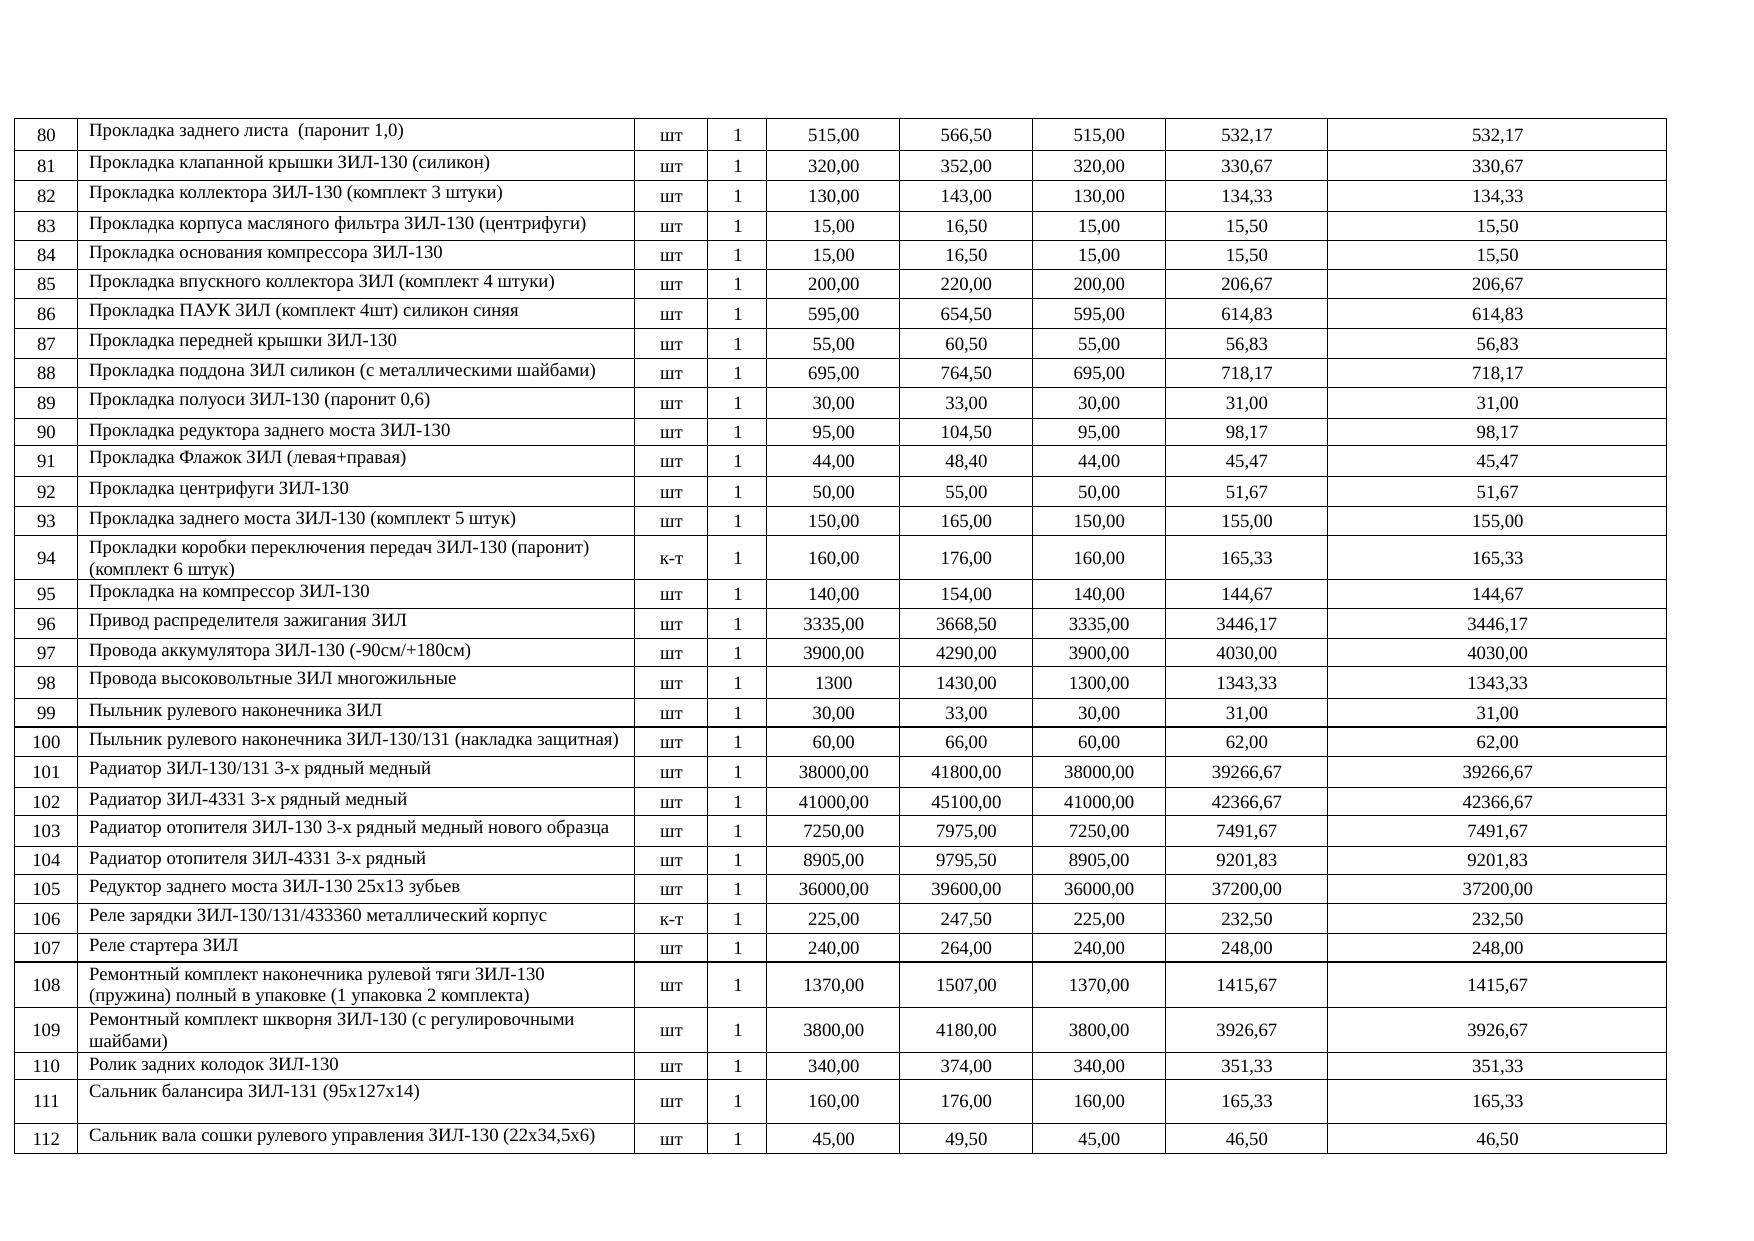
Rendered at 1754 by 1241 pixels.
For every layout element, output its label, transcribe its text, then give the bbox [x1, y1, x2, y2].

table_cell 45,47 [1166, 446, 1327, 476]
table_cell 144,67 [1166, 580, 1327, 607]
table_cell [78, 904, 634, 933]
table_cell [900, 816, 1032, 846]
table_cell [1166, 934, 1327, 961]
table_cell Прокладка редуктора заднего моста ЗИЛ-130 [78, 419, 634, 445]
table_cell 206,67 [1166, 270, 1327, 298]
table_cell 15,00 [767, 212, 899, 240]
table_cell 532,17 [1166, 119, 1327, 150]
table_cell 3900,00 [767, 639, 899, 666]
table_cell 330,67 [1328, 151, 1666, 180]
table_cell 1 [708, 667, 766, 697]
table_cell 165,33 [1166, 536, 1327, 579]
table_cell 3668,50 [900, 609, 1032, 638]
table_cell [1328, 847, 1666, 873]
table_cell 98,17 [1328, 419, 1666, 445]
table_cell 515,00 [1033, 119, 1165, 150]
table_cell Радиатор ЗИЛ-130/131 3-х рядный медный [78, 757, 634, 787]
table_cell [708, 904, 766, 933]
table_cell 595,00 [1033, 299, 1165, 328]
table_cell 55,00 [1033, 329, 1165, 357]
table_cell 4290,00 [900, 639, 1032, 666]
table_cell шт [635, 329, 707, 357]
table_cell 155,00 [1166, 507, 1327, 535]
table_cell Прокладка впускного коллектора ЗИЛ (комплект 4 штуки) [78, 270, 634, 298]
table_cell 98,17 [1166, 419, 1327, 445]
table_cell 1 [708, 639, 766, 666]
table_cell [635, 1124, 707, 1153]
table_cell шт [635, 212, 707, 240]
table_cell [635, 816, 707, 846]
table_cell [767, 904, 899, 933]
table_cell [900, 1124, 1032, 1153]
table_cell шт [635, 299, 707, 328]
table_cell шт [635, 388, 707, 417]
table_cell 1 [708, 609, 766, 638]
table_cell 95,00 [1033, 419, 1165, 445]
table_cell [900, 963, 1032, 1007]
table_cell 3446,17 [1328, 609, 1666, 638]
table_cell 1300 [767, 667, 899, 697]
table_cell Прокладка Флажок ЗИЛ (левая+правая) [78, 446, 634, 476]
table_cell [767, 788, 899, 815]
table_cell 140,00 [1033, 580, 1165, 607]
table_cell 30,00 [767, 388, 899, 417]
table_cell 51,67 [1166, 477, 1327, 506]
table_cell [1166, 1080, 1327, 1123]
table_cell 1 [708, 329, 766, 357]
table_cell 41800,00 [900, 757, 1032, 787]
table_cell шт [635, 728, 707, 756]
table_cell Прокладка передней крышки ЗИЛ-130 [78, 329, 634, 357]
table_cell 93 [15, 507, 77, 535]
table_cell 100 [15, 728, 77, 756]
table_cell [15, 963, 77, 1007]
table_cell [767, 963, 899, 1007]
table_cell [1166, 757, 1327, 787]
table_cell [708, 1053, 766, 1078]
table_cell 91 [15, 446, 77, 476]
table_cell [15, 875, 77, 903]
table_cell Пыльник рулевого наконечника ЗИЛ [78, 699, 634, 726]
table_cell 44,00 [767, 446, 899, 476]
table_cell 144,67 [1328, 580, 1666, 607]
table_cell Прокладка поддона ЗИЛ силикон (с металлическими шайбами) [78, 359, 634, 387]
table_cell 50,00 [1033, 477, 1165, 506]
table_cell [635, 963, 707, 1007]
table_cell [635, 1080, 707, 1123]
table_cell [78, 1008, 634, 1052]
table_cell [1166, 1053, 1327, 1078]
table_cell Провода аккумулятора ЗИЛ-130 (-90см/+180см) [78, 639, 634, 666]
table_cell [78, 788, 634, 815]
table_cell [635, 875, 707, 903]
table_cell 60,00 [1033, 728, 1165, 756]
table_cell 15,50 [1328, 212, 1666, 240]
table_cell 3446,17 [1166, 609, 1327, 638]
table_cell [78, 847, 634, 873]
table_cell 718,17 [1328, 359, 1666, 387]
table_cell 4030,00 [1328, 639, 1666, 666]
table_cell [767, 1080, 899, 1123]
table_cell 614,83 [1328, 299, 1666, 328]
table_cell 15,50 [1166, 241, 1327, 269]
table_cell 614,83 [1166, 299, 1327, 328]
table_cell 60,50 [900, 329, 1032, 357]
table_cell шт [635, 507, 707, 535]
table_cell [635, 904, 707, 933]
table_cell 1 [708, 536, 766, 579]
table_cell шт [635, 580, 707, 607]
table_cell 50,00 [767, 477, 899, 506]
table_cell шт [635, 181, 707, 211]
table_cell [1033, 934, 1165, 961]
table_cell шт [635, 477, 707, 506]
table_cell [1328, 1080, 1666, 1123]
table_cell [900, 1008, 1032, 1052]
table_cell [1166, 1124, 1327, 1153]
table_cell 1 [708, 477, 766, 506]
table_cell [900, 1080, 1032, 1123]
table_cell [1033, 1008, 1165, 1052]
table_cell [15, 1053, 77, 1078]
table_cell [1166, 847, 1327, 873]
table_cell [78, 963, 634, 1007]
table_cell 1 [708, 299, 766, 328]
table_cell 15,00 [767, 241, 899, 269]
table_cell Прокладка клапанной крышки ЗИЛ-130 (силикон) [78, 151, 634, 180]
table_cell 160,00 [1033, 536, 1165, 579]
table_cell 130,00 [1033, 181, 1165, 211]
table_cell 140,00 [767, 580, 899, 607]
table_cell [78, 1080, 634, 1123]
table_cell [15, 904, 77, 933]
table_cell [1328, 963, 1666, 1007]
table_cell 88 [15, 359, 77, 387]
table_cell 130,00 [767, 181, 899, 211]
table_cell 3335,00 [1033, 609, 1165, 638]
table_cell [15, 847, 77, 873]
table_cell 30,00 [767, 699, 899, 726]
table_cell 1 [708, 419, 766, 445]
table_cell 38000,00 [767, 757, 899, 787]
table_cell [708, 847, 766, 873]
table_cell 330,67 [1166, 151, 1327, 180]
table_cell 16,50 [900, 241, 1032, 269]
table_cell 44,00 [1033, 446, 1165, 476]
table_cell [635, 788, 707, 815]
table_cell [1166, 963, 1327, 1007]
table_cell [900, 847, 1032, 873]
table_cell 165,00 [900, 507, 1032, 535]
table_cell шт [635, 241, 707, 269]
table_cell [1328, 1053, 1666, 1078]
table_cell 1 [708, 359, 766, 387]
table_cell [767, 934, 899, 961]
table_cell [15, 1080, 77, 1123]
table_cell Пыльник рулевого наконечника ЗИЛ-130/131 (накладка защитная) [78, 728, 634, 756]
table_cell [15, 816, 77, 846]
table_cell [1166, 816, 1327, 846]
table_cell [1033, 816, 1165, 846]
table_cell 654,50 [900, 299, 1032, 328]
table_cell 1 [708, 446, 766, 476]
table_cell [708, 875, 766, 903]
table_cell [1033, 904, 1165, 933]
table_cell 165,33 [1328, 536, 1666, 579]
table_cell 220,00 [900, 270, 1032, 298]
table_cell 15,00 [1033, 241, 1165, 269]
table_cell шт [635, 639, 707, 666]
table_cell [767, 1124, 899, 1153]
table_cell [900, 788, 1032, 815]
table_cell 595,00 [767, 299, 899, 328]
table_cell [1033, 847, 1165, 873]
table_cell 1 [708, 181, 766, 211]
table_cell 1 [708, 580, 766, 607]
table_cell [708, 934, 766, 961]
table_cell 99 [15, 699, 77, 726]
table_cell 200,00 [1033, 270, 1165, 298]
table_cell 33,00 [900, 699, 1032, 726]
table_cell 48,40 [900, 446, 1032, 476]
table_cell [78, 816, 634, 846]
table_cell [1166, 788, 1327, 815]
table_cell 104,50 [900, 419, 1032, 445]
table_cell 31,00 [1328, 388, 1666, 417]
table_cell 31,00 [1328, 699, 1666, 726]
table_cell 515,00 [767, 119, 899, 150]
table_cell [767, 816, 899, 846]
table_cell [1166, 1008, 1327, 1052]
table_cell 62,00 [1166, 728, 1327, 756]
table_cell 1430,00 [900, 667, 1032, 697]
table_cell шт [635, 609, 707, 638]
table_cell Прокладка на компрессор ЗИЛ-130 [78, 580, 634, 607]
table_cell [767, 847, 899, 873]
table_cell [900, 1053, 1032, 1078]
table_cell 4030,00 [1166, 639, 1327, 666]
table_cell 160,00 [767, 536, 899, 579]
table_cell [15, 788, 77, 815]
table_cell 566,50 [900, 119, 1032, 150]
table_cell 1 [708, 728, 766, 756]
table_cell 3900,00 [1033, 639, 1165, 666]
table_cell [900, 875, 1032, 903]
table_cell 200,00 [767, 270, 899, 298]
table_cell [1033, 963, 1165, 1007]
table_cell шт [635, 151, 707, 180]
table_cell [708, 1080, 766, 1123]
table_cell шт [635, 757, 707, 787]
table_cell 96 [15, 609, 77, 638]
table_cell 80 [15, 119, 77, 150]
table_cell 86 [15, 299, 77, 328]
table_cell 1 [708, 507, 766, 535]
table_cell Прокладка заднего моста ЗИЛ-130 (комплект 5 штук) [78, 507, 634, 535]
table_cell 30,00 [1033, 699, 1165, 726]
table_cell 176,00 [900, 536, 1032, 579]
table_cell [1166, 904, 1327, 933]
table_cell 85 [15, 270, 77, 298]
table_cell шт [635, 359, 707, 387]
table_cell 15,50 [1166, 212, 1327, 240]
table_cell 1 [708, 388, 766, 417]
table_cell 60,00 [767, 728, 899, 756]
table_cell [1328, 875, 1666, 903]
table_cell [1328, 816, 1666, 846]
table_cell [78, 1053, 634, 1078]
table_cell 95,00 [767, 419, 899, 445]
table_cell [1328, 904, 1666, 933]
table_cell 1 [708, 151, 766, 180]
table_cell 82 [15, 181, 77, 211]
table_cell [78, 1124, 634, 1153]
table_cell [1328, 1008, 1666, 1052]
table_cell шт [635, 270, 707, 298]
table_cell 695,00 [1033, 359, 1165, 387]
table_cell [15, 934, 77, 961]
table_cell 51,67 [1328, 477, 1666, 506]
table_cell Прокладка заднего листа (паронит 1,0) [78, 119, 634, 150]
table_cell 3335,00 [767, 609, 899, 638]
table_cell 56,83 [1328, 329, 1666, 357]
table_cell 81 [15, 151, 77, 180]
table_cell 92 [15, 477, 77, 506]
table_cell 33,00 [900, 388, 1032, 417]
table_cell 718,17 [1166, 359, 1327, 387]
table_cell Прокладка ПАУК ЗИЛ (комплект 4шт) силикон синяя [78, 299, 634, 328]
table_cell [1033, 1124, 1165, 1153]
table_cell 31,00 [1166, 699, 1327, 726]
table_cell шт [635, 446, 707, 476]
table_cell 1343,33 [1328, 667, 1666, 697]
table_cell 1 [708, 270, 766, 298]
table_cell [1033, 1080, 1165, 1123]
table_cell 764,50 [900, 359, 1032, 387]
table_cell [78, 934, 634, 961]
table_cell 155,00 [1328, 507, 1666, 535]
table_cell Провода высоковольтные ЗИЛ многожильные [78, 667, 634, 697]
table_cell Прокладка корпуса масляного фильтра ЗИЛ-130 (центрифуги) [78, 212, 634, 240]
table_cell 87 [15, 329, 77, 357]
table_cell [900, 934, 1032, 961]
table_cell 83 [15, 212, 77, 240]
table_cell 62,00 [1328, 728, 1666, 756]
table_cell 97 [15, 639, 77, 666]
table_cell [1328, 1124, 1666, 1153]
table_cell к-т [635, 536, 707, 579]
table_cell 206,67 [1328, 270, 1666, 298]
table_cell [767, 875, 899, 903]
table_cell 320,00 [1033, 151, 1165, 180]
table_cell 84 [15, 241, 77, 269]
table_cell 695,00 [767, 359, 899, 387]
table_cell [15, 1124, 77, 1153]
table_cell 31,00 [1166, 388, 1327, 417]
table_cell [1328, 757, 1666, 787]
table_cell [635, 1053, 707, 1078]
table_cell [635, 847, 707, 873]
table_cell 94 [15, 536, 77, 579]
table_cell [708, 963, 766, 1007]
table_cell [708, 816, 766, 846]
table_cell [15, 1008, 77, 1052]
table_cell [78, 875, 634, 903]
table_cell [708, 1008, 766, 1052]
table_cell 98 [15, 667, 77, 697]
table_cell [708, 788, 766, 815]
table_cell 154,00 [900, 580, 1032, 607]
table_cell 134,33 [1166, 181, 1327, 211]
table_cell 1 [708, 212, 766, 240]
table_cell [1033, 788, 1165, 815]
table_cell 66,00 [900, 728, 1032, 756]
table_cell Прокладка основания компрессора ЗИЛ-130 [78, 241, 634, 269]
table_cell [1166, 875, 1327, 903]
table_cell Привод распределителя зажигания ЗИЛ [78, 609, 634, 638]
table_cell 143,00 [900, 181, 1032, 211]
table_cell 56,83 [1166, 329, 1327, 357]
table_cell 1 [708, 757, 766, 787]
table_cell 101 [15, 757, 77, 787]
table_cell 532,17 [1328, 119, 1666, 150]
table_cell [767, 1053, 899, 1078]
table_cell 16,50 [900, 212, 1032, 240]
table_cell 150,00 [1033, 507, 1165, 535]
table_cell 89 [15, 388, 77, 417]
table_cell шт [635, 119, 707, 150]
table_cell 352,00 [900, 151, 1032, 180]
table_cell 15,50 [1328, 241, 1666, 269]
table_cell 95 [15, 580, 77, 607]
table_cell 1 [708, 241, 766, 269]
table_cell 15,00 [1033, 212, 1165, 240]
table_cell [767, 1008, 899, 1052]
table_cell 1343,33 [1166, 667, 1327, 697]
table_cell 134,33 [1328, 181, 1666, 211]
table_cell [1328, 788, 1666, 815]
table_cell 1300,00 [1033, 667, 1165, 697]
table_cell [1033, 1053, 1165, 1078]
table_cell 55,00 [767, 329, 899, 357]
table_cell Прокладка центрифуги ЗИЛ-130 [78, 477, 634, 506]
table_cell 1 [708, 699, 766, 726]
table_cell шт [635, 419, 707, 445]
table_cell 150,00 [767, 507, 899, 535]
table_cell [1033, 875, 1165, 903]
table_cell 55,00 [900, 477, 1032, 506]
table_cell 30,00 [1033, 388, 1165, 417]
table_cell Прокладка полуоси ЗИЛ-130 (паронит 0,6) [78, 388, 634, 417]
table_cell 320,00 [767, 151, 899, 180]
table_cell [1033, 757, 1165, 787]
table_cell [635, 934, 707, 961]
table_cell шт [635, 699, 707, 726]
table_cell 90 [15, 419, 77, 445]
table_cell 45,47 [1328, 446, 1666, 476]
table_cell 1 [708, 119, 766, 150]
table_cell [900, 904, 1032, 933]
table_cell Прокладки коробки переключения передач ЗИЛ-130 (паронит) (комплект 6 штук) [78, 536, 634, 579]
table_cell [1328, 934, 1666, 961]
table_cell Прокладка коллектора ЗИЛ-130 (комплект 3 штуки) [78, 181, 634, 211]
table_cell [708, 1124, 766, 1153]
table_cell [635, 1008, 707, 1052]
table_cell шт [635, 667, 707, 697]
